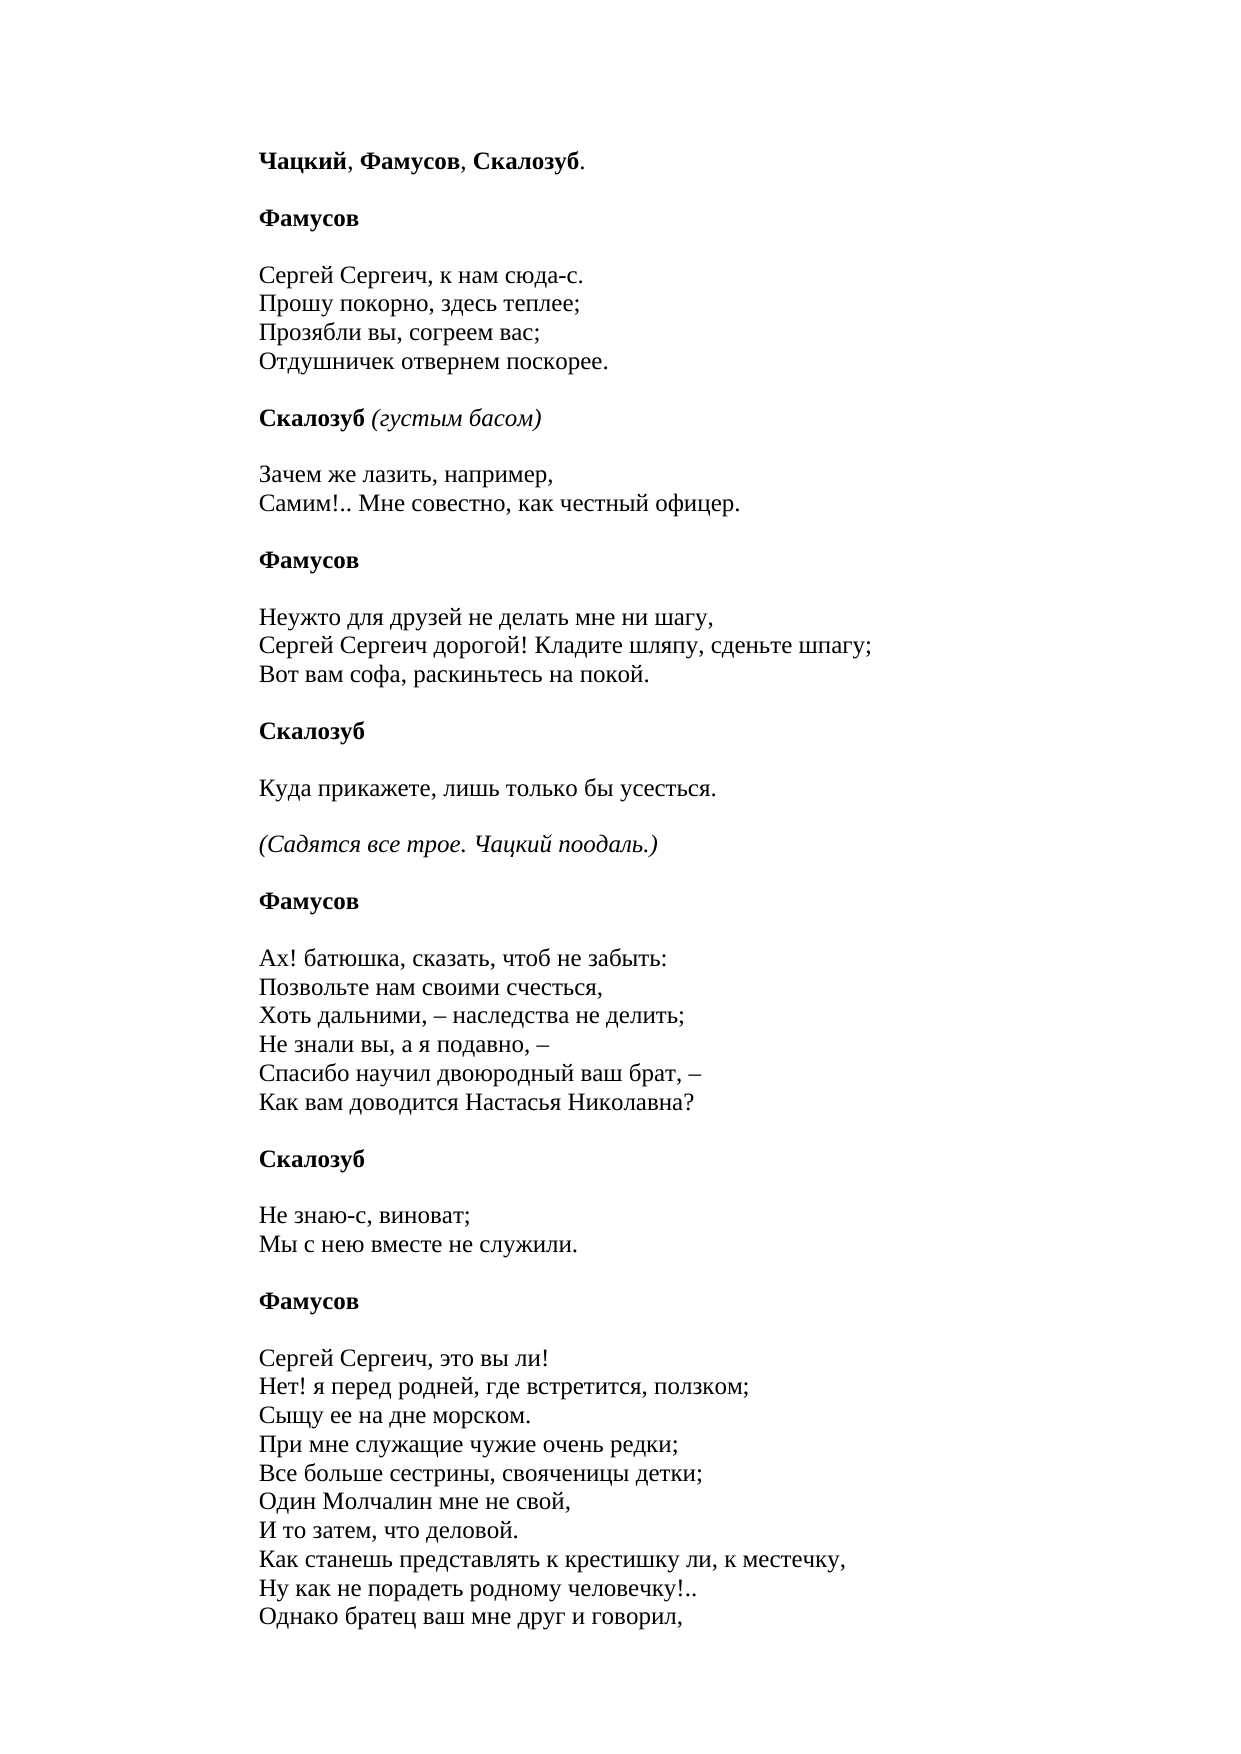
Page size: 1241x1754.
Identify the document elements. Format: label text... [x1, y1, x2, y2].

text Сыщу ее на дне морском. [252, 1400, 1152, 1429]
text Спасибо научил двоюродный ваш брат, – [252, 1058, 1152, 1087]
text Однако братец ваш мне друг и говорил, [252, 1601, 1152, 1630]
text Фамусов [252, 545, 1152, 574]
text Один Молчалин мне не свой, [252, 1486, 1152, 1515]
text Сергей Сергеич, это вы ли! [252, 1343, 1152, 1371]
text Фамусов [252, 1286, 1152, 1315]
text Сергей Сергеич дорогой! Кладите шляпу, сденьте шпагу; [252, 631, 1152, 659]
text Не знали вы, а я подавно, – [252, 1029, 1152, 1058]
text Отдушничек отвернем поскорее. [252, 346, 1152, 375]
text Самим!.. Мне совестно, как честный офицер. [252, 488, 1152, 517]
text Фамусов [252, 203, 1152, 232]
text Хоть дальними, – наследства не делить; [252, 1001, 1152, 1029]
text Не знаю-с, виноват; [252, 1200, 1152, 1229]
text Прозябли вы, согреем вас; [252, 317, 1152, 346]
text Скалозуб [252, 716, 1152, 745]
text Чацкий, Фамусов, Скалозуб. [252, 146, 1152, 175]
text Зачем же лазить, например, [252, 459, 1152, 488]
text Как вам доводится Настасья Николавна? [252, 1087, 1152, 1116]
text Скалозуб [252, 1144, 1152, 1172]
text Сергей Сергеич, к нам сюда-с. [252, 260, 1152, 288]
text Позвольте нам своими счесться, [252, 972, 1152, 1001]
text Вот вам софа, раскиньтесь на покой. [252, 659, 1152, 688]
text Неужто для друзей не делать мне ни шагу, [252, 602, 1152, 631]
text При мне служащие чужие очень редки; [252, 1429, 1152, 1458]
text И то затем, что деловой. [252, 1515, 1152, 1544]
text Фамусов [252, 886, 1152, 915]
text Ну как не порадеть родному человечку!.. [252, 1573, 1152, 1601]
text Как станешь представлять к крестишку ли, к местечку, [252, 1544, 1152, 1573]
text Ах! батюшка, сказать, чтоб не забыть: [252, 943, 1152, 972]
text Мы с нею вместе не служили. [252, 1229, 1152, 1258]
text Прошу покорно, здесь теплее; [252, 288, 1152, 317]
text Нет! я перед родней, где встретится, ползком; [252, 1371, 1152, 1400]
text Все больше сестрины, свояченицы детки; [252, 1458, 1152, 1486]
text Скалозуб (густым басом) [252, 403, 1152, 431]
text Куда прикажете, лишь только бы усесться. [252, 773, 1152, 802]
text (Садятся все трое. Чацкий поодаль.) [252, 829, 1152, 858]
